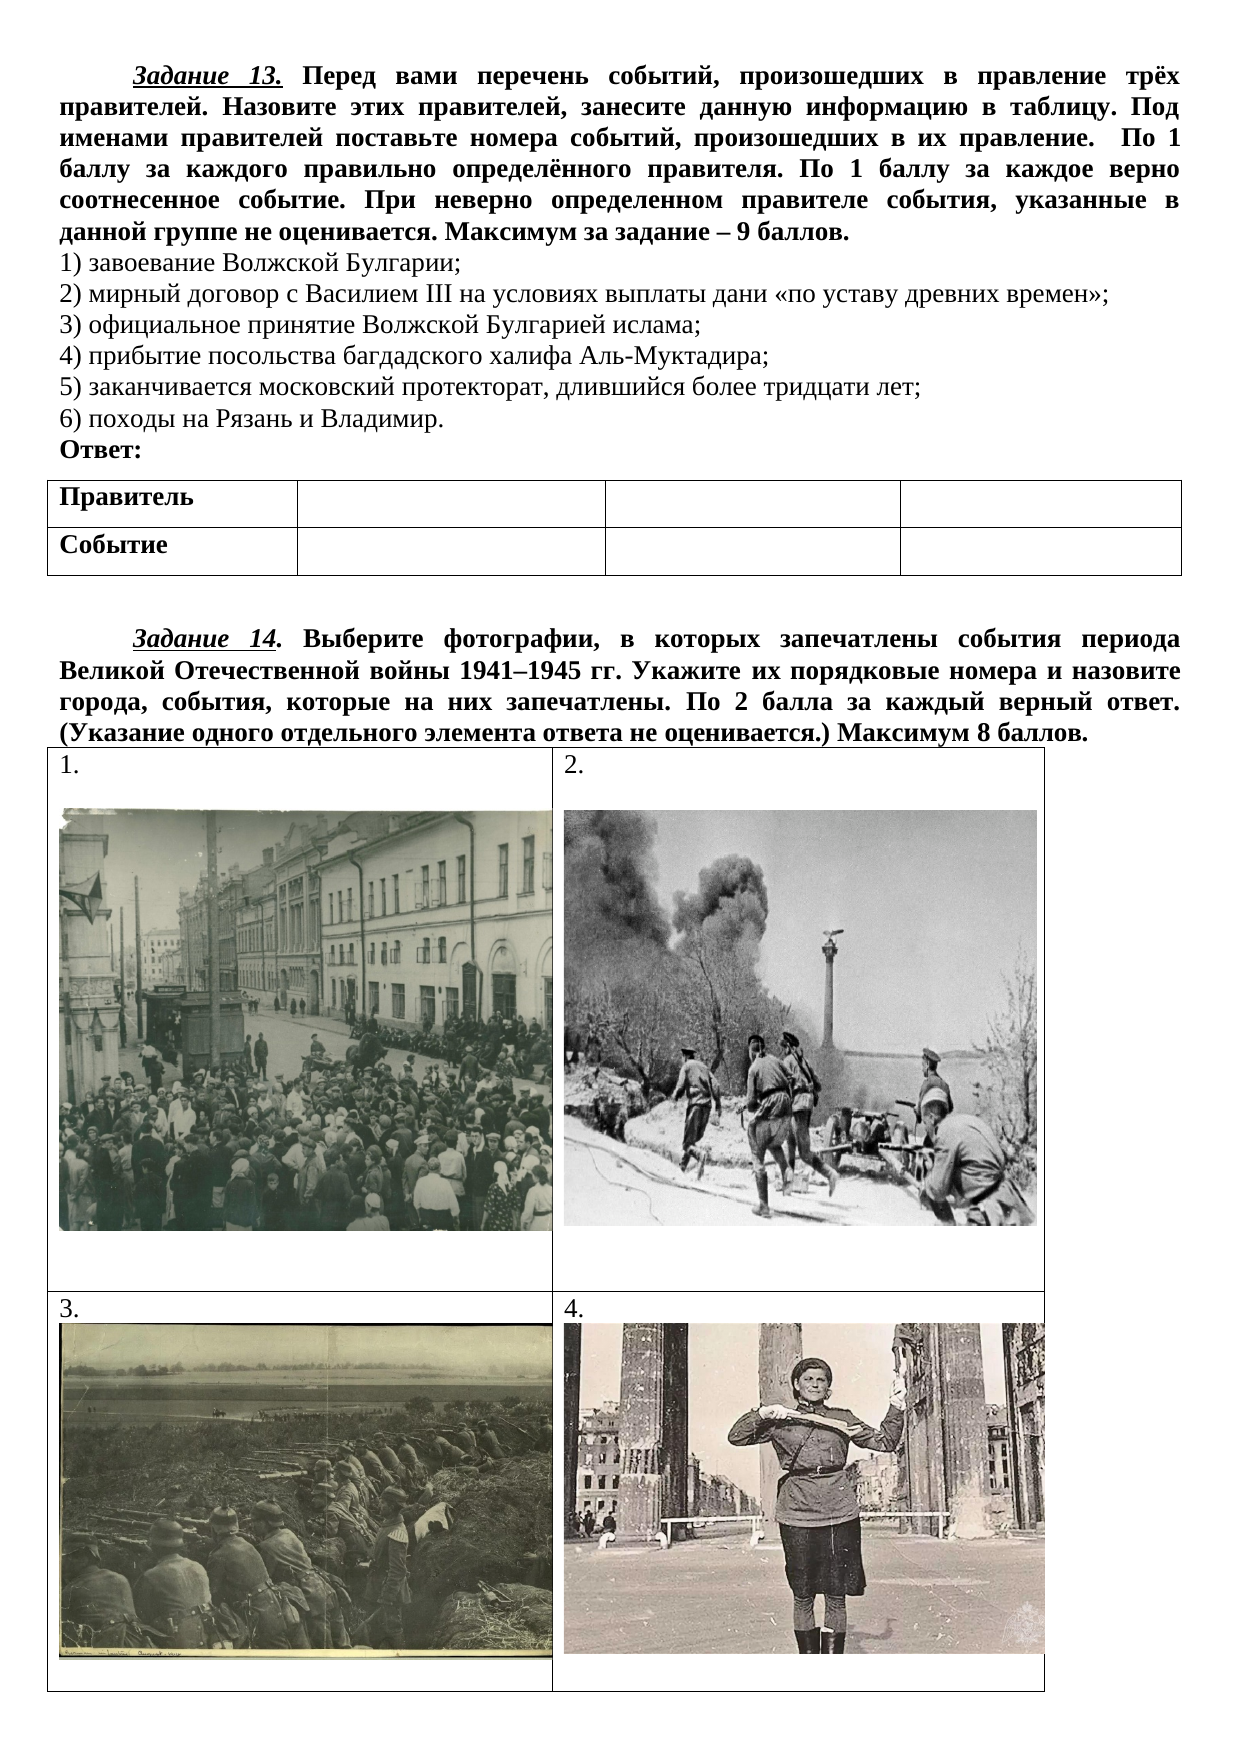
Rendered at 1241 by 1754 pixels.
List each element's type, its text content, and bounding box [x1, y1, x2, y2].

text Задание 13. Перед вами перечень событий, произошедших в правление трёх правителей. Назовите этих правителей, занесите данную информацию в таблицу. Под именами правителей поставьте номера событий, произошедших в их правление. По 1 баллу за каждого правильно определённого правителя. По 1 баллу за каждое верно соотнесенное событие. При неверно определенном правителе события, указанные в данной группе не оценивается. Максимум за задание – 9 баллов. [59, 59, 1181, 246]
table_cell 3. [48, 1292, 552, 1691]
text 1) завоевание Волжской Булгарии; [59, 246, 1181, 277]
table_cell [901, 528, 1181, 575]
text 3) официальное принятие Волжской Булгарией ислама; [59, 308, 1181, 339]
table_header [606, 481, 900, 527]
text Задание 14. Выберите фотографии, в которых запечатлены события периода Великой Отечественной войны 1941–1945 гг. Укажите их порядковые номера и назовите города, события, которые на них запечатлены. По 2 балла за каждый верный ответ. (Указание одного отдельного элемента ответа не оценивается.) Максимум 8 баллов. [59, 623, 1181, 747]
picture [563, 1323, 1045, 1654]
table_cell [298, 528, 605, 575]
text 6) походы на Рязань и Владимир. [59, 402, 1181, 433]
text 2) мирный договор с Василием III на условиях выплаты дани «по уставу древних времен»; [59, 277, 1181, 308]
picture [59, 808, 553, 1231]
text 4) прибытие посольства багдадского халифа Аль-Муктадира; [59, 339, 1181, 371]
table_cell [606, 528, 900, 575]
picture [563, 810, 1037, 1226]
picture [59, 1323, 553, 1660]
table_cell 4. [553, 1292, 1044, 1691]
table_header [298, 481, 605, 527]
table_header [901, 481, 1181, 527]
text 5) заканчивается московский протекторат, длившийся более тридцати лет; [59, 371, 1181, 402]
table_cell Событие [48, 528, 297, 575]
table_header Правитель [48, 481, 297, 527]
table_header 1. [48, 748, 552, 1291]
table_header 2. [553, 748, 1044, 1291]
text Ответ: [59, 433, 1181, 464]
